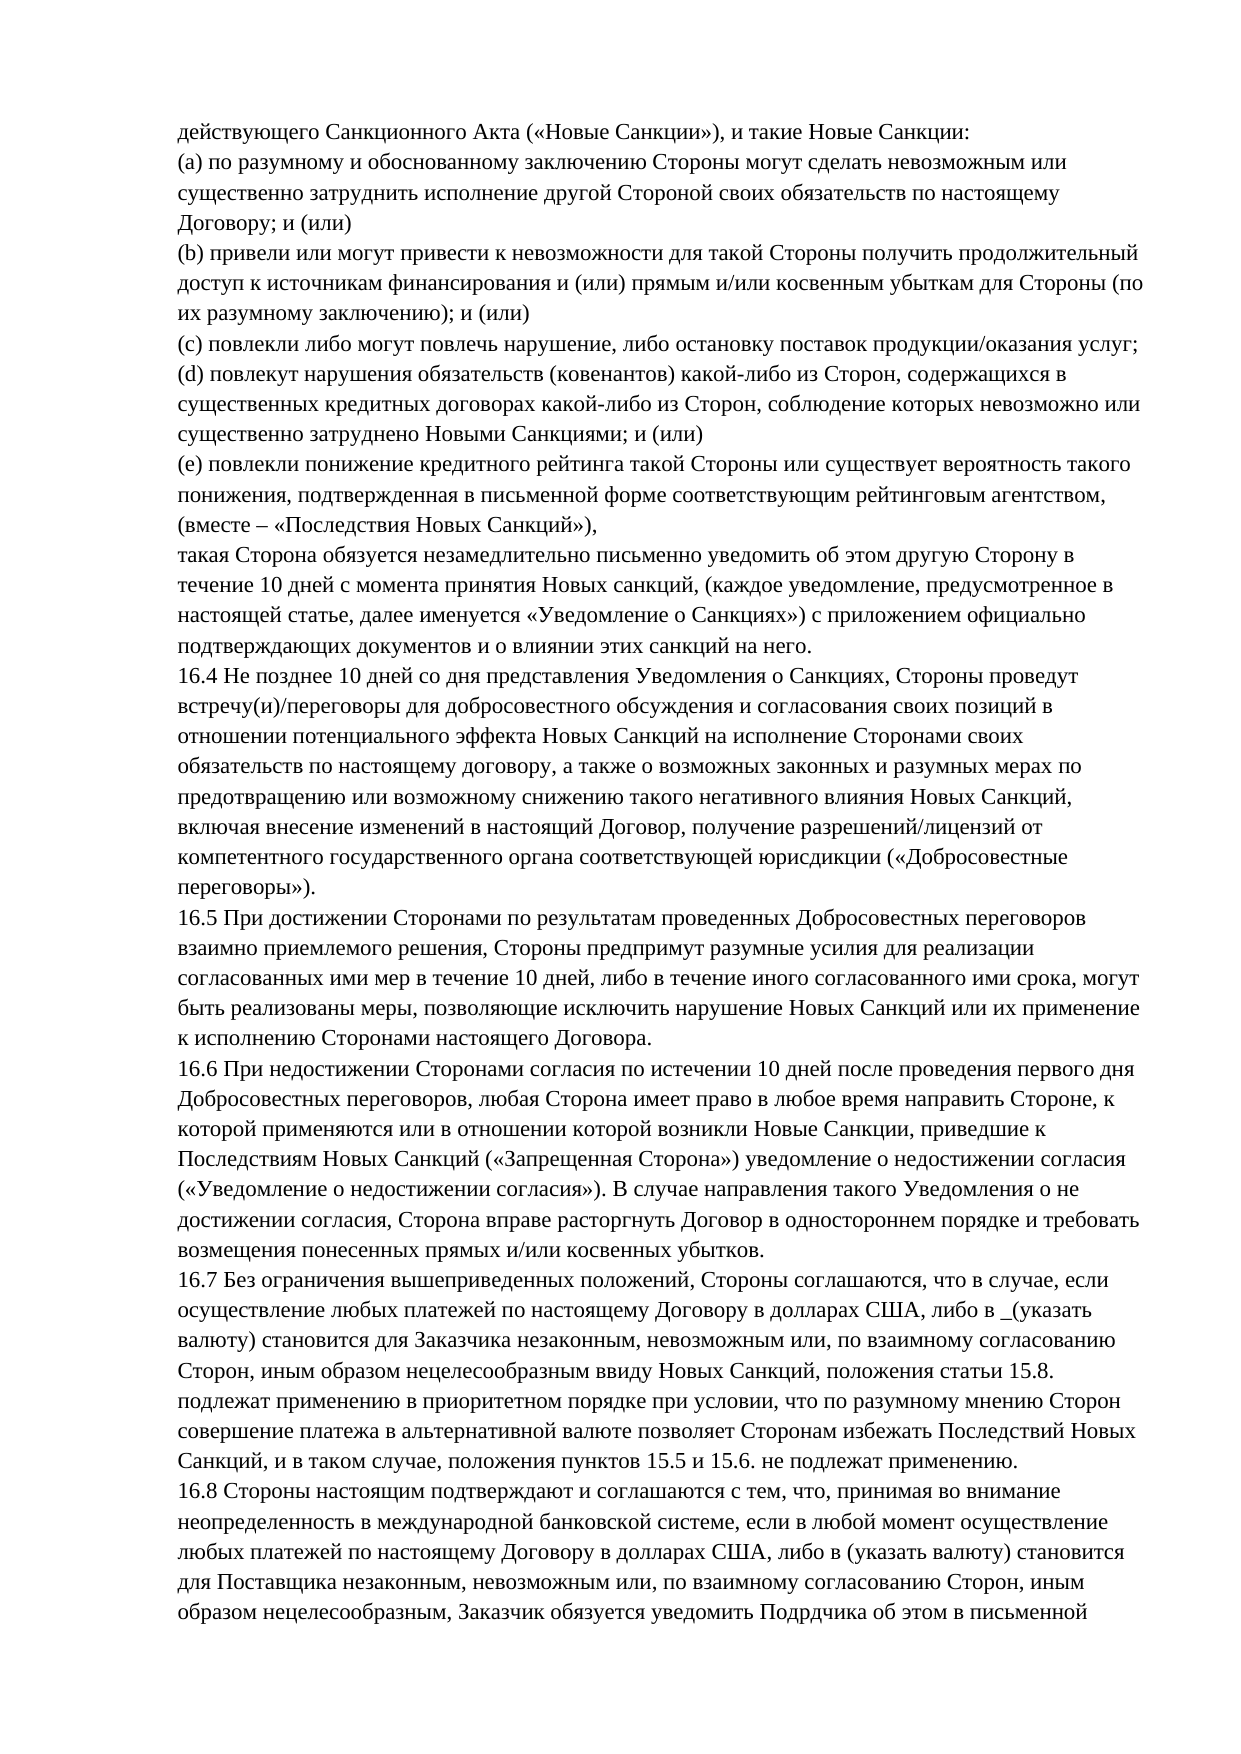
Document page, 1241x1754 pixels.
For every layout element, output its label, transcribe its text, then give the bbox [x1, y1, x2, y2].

text 16.5 При достижении Сторонами по результатам проведенных Добросовестных переговоров взаимно приемлемого решения, Стороны предпримут разумные усилия для реализации согласованных ими мер в течение 10 дней, либо в течение иного согласованного ими срока, могут быть реализованы меры, позволяющие исключить нарушение Новых Санкций или их применение к исполнению Сторонами настоящего Договора. [177, 903, 1152, 1051]
text 16.4 Не позднее 10 дней со дня представления Уведомления о Санкциях, Стороны проведут встречу(и)/переговоры для добросовестного обсуждения и согласования своих позиций в отношении потенциального эффекта Новых Санкций на исполнение Сторонами своих обязательств по настоящему договору, а также о возможных законных и разумных мерах по предотвращению или возможному снижению такого негативного влияния Новых Санкций, включая внесение изменений в настоящий Договор, получение разрешений/лицензий от компетентного государственного органа соответствующей юрисдикции («Добросовестные переговоры»). [177, 662, 1152, 900]
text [177, 1477, 1152, 1625]
text 16.7 Без ограничения вышеприведенных положений, Стороны соглашаются, что в случае, если осуществление любых платежей по настоящему Договору в долларах США, либо в _(указать валюту) становится для Заказчика незаконным, невозможным или, по взаимному согласованию Сторон, иным образом нецелесообразным ввиду Новых Санкций, положения статьи 15.8. подлежат применению в приоритетном порядке при условии, что по разумному мнению Сторон совершение платежа в альтернативной валюте позволяет Сторонам избежать Последствий Новых Санкций, и в таком случае, положения пунктов 15.5 и 15.6. не подлежат применению. [177, 1266, 1152, 1474]
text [177, 118, 1152, 658]
text 16.6 При недостижении Сторонами согласия по истечении 10 дней после проведения первого дня Добросовестных переговоров, любая Сторона имеет право в любое время направить Стороне, к которой применяются или в отношении которой возникли Новые Санкции, приведшие к Последствиям Новых Санкций («Запрещенная Сторона») уведомление о недостижении согласия («Уведомление о недостижении согласия»). В случае направления такого Уведомления о не достижении согласия, Сторона вправе расторгнуть Договор в одностороннем порядке и требовать возмещения понесенных прямых и/или косвенных убытков. [177, 1054, 1152, 1262]
